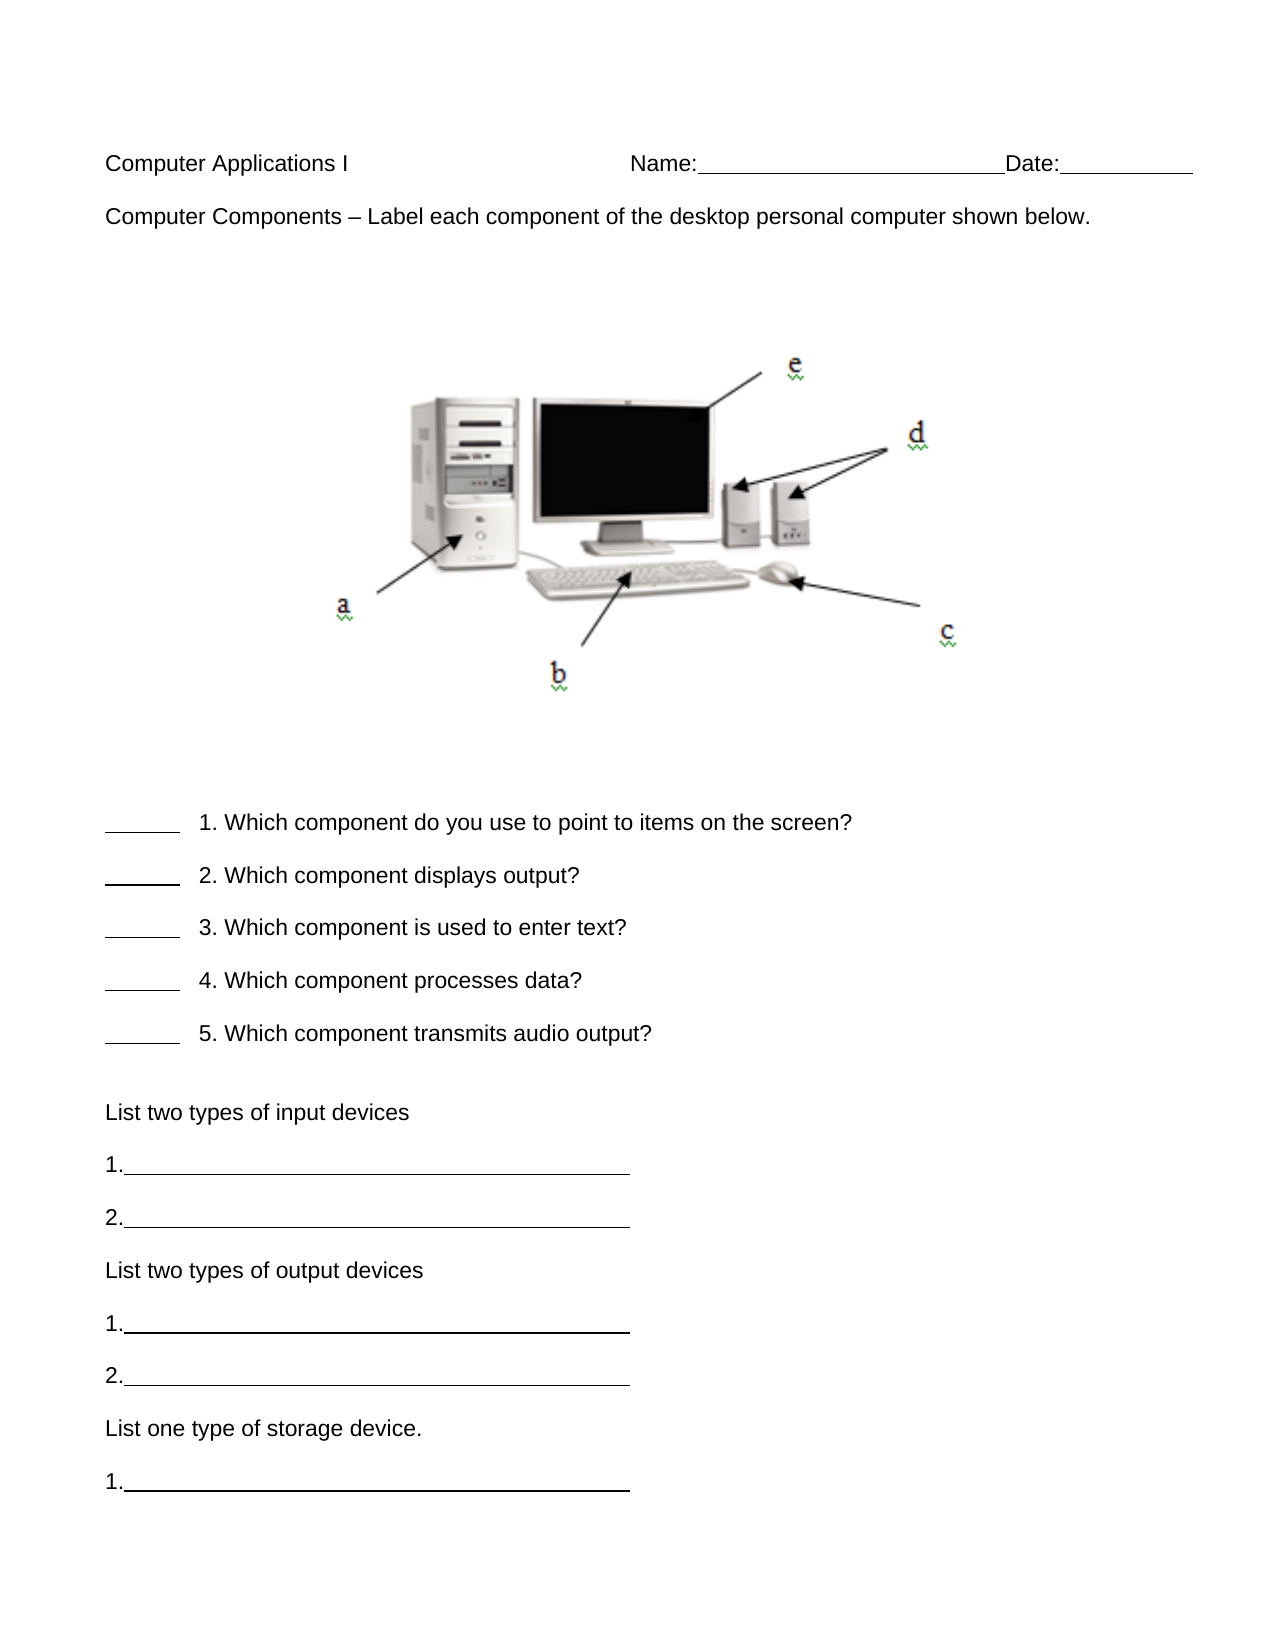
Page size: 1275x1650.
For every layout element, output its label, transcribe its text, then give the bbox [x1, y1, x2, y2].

text Computer Components – Label each component of the desktop personal computer shown below. [105, 203, 1200, 229]
text List two types of input devices [105, 1099, 1200, 1125]
text List two types of output devices [105, 1257, 1200, 1283]
text 2. [105, 1362, 1200, 1389]
text 1. [105, 1309, 1200, 1336]
text 5. Which component transmits audio output? [105, 1020, 1200, 1046]
text 1. [105, 1468, 1200, 1494]
text 3. Which component is used to enter text? [105, 914, 1200, 941]
text 4. Which component processes data? [105, 967, 1200, 993]
text 2. Which component displays output? [105, 862, 1200, 888]
picture [292, 309, 1013, 754]
text 1. [105, 1151, 1200, 1178]
text List one type of storage device. [105, 1415, 1200, 1441]
text 2. [105, 1204, 1200, 1231]
text Computer Applications I Name: Date: [105, 150, 1200, 176]
text 1. Which component do you use to point to items on the screen? [105, 809, 1200, 835]
